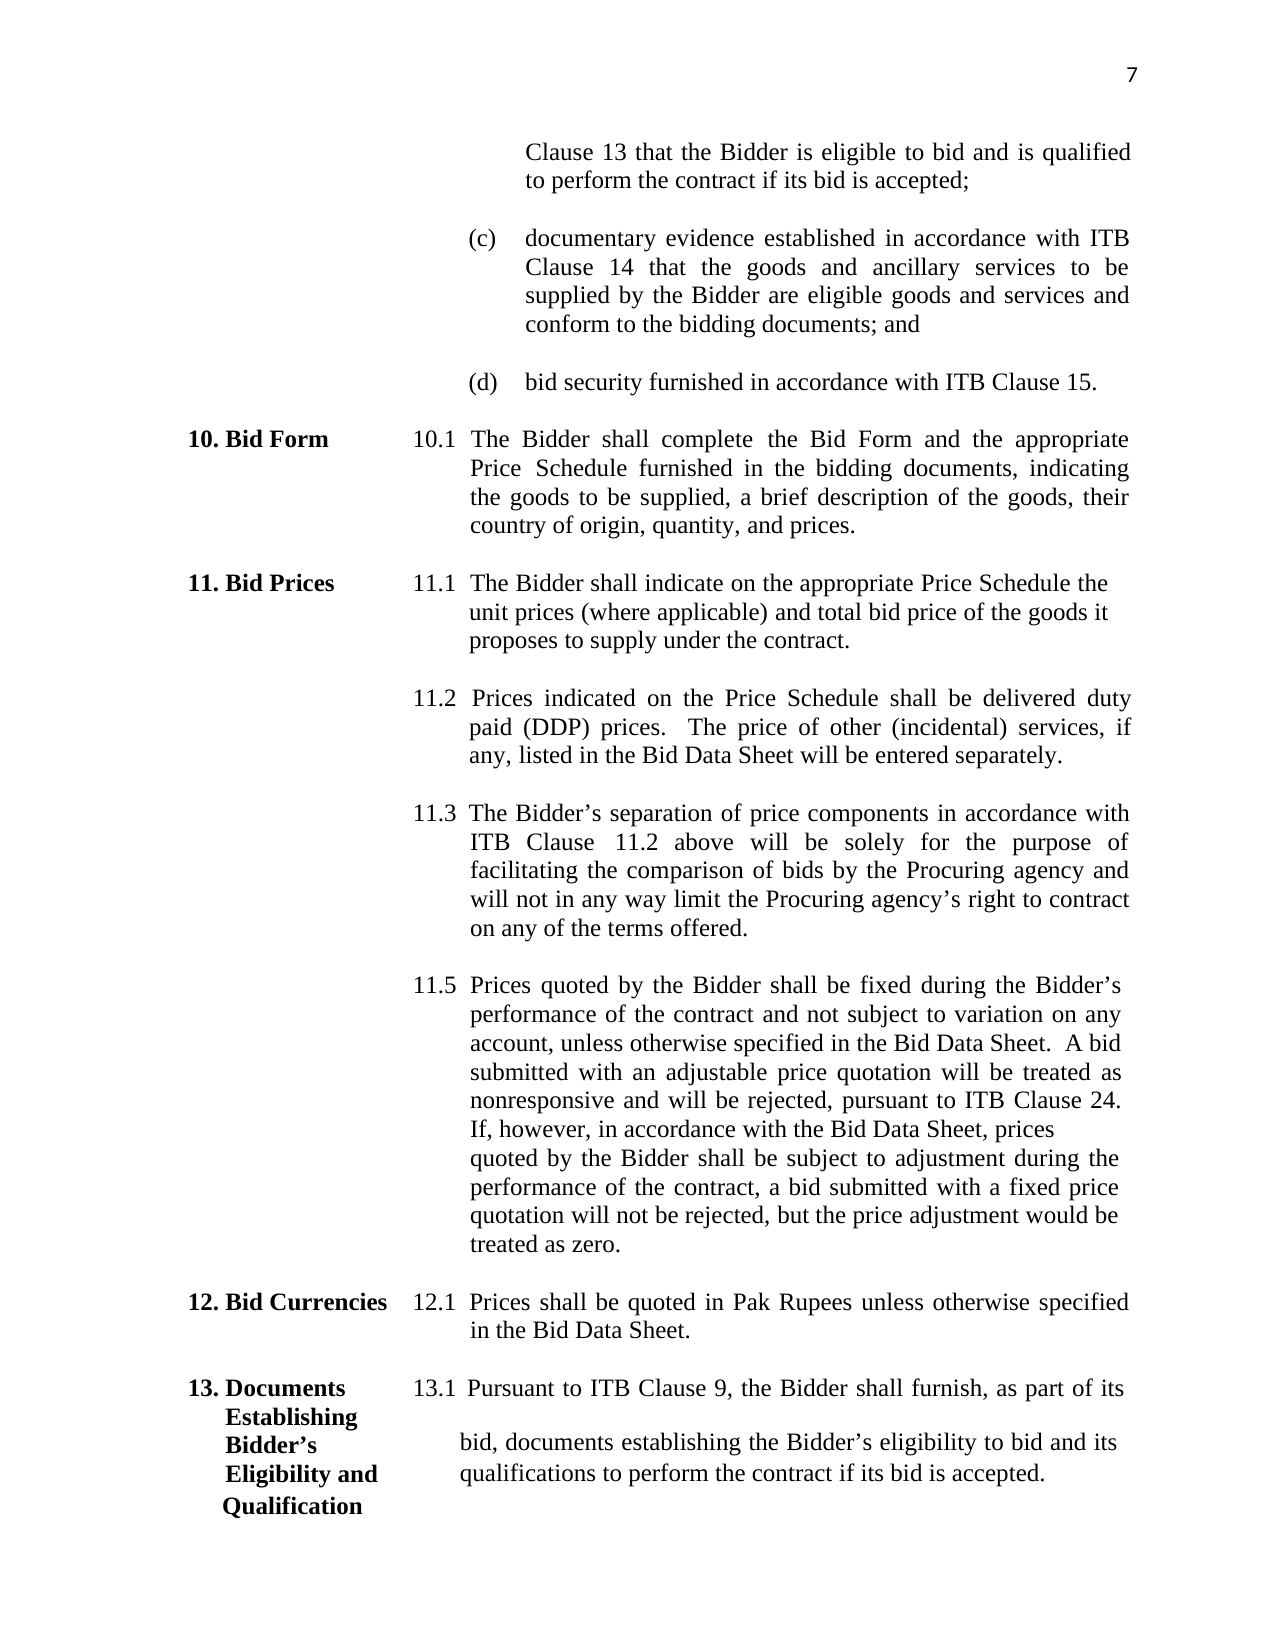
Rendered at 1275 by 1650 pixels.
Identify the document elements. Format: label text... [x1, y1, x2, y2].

text 11. Bid Prices 11.1 The Bidder shall indicate on the appropriate Price Schedule the unit prices (where applicable) and total bid price of the goods it proposes to supply under the contract. [188, 568, 1108, 654]
text 13. Documents Establishing Bidder’s Eligibility and [188, 1373, 407, 1488]
text 11.3 The Bidder’s separation of price components in accordance with ITB Clause 11.2 above will be solely for the purpose of facilitating the comparison of bids by the Procuring agency and will not in any way limit the Procuring agency’s right to contract on any of the terms offered. [413, 798, 1129, 942]
text 10. Bid Form 10.1 The Bidder shall complete the Bid Form and the appropriate Price Schedule furnished in the bidding documents, indicating the goods to be supplied, a brief description of the goods, their country of origin, quantity, and prices. [188, 424, 1129, 539]
text bid, documents establishing the Bidder’s eligibility to bid and its [413, 1427, 1142, 1455]
text Clause 13 that the Bidder is eligible to bid and is qualified to perform the contract if its bid is accepted; [525, 137, 1131, 194]
text qualifications to perform the contract if its bid is accepted. [413, 1458, 1142, 1487]
text 11.2 Prices indicated on the Price Schedule shall be delivered duty paid (DDP) prices. The price of other (incidental) services, if any, listed in the Bid Data Sheet will be entered separately. [413, 683, 1131, 769]
text 12. Bid Currencies 12.1 Prices shall be quoted in Pak Rupees unless otherwise specified in the Bid Data Sheet. [188, 1287, 1129, 1344]
text quoted by the Bidder shall be subject to adjustment during the performance of the contract, a bid submitted with a fixed price quotation will not be rejected, but the price adjustment would be treated as zero. [470, 1143, 1119, 1258]
text 11.5 Prices quoted by the Bidder shall be fixed during the Bidder’s performance of the contract and not subject to variation on any account, unless otherwise specified in the Bid Data Sheet. A bid submitted with an adjustable price quotation will be treated as nonresponsive and will be rejected, pursuant to ITB Clause 24. If, however, in accordance with the Bid Data Sheet, prices [413, 970, 1122, 1143]
text Qualification 13.1 Pursuant to ITB Clause 9, the Bidder shall furnish, as part of its [175, 1491, 407, 1519]
text (c) documentary evidence established in accordance with ITB Clause 14 that the goods and ancillary services to be supplied by the Bidder are eligible goods and services and conform to the bidding documents; and [468, 223, 1130, 338]
text (d) bid security furnished in accordance with ITB Clause 15. [468, 367, 1137, 395]
